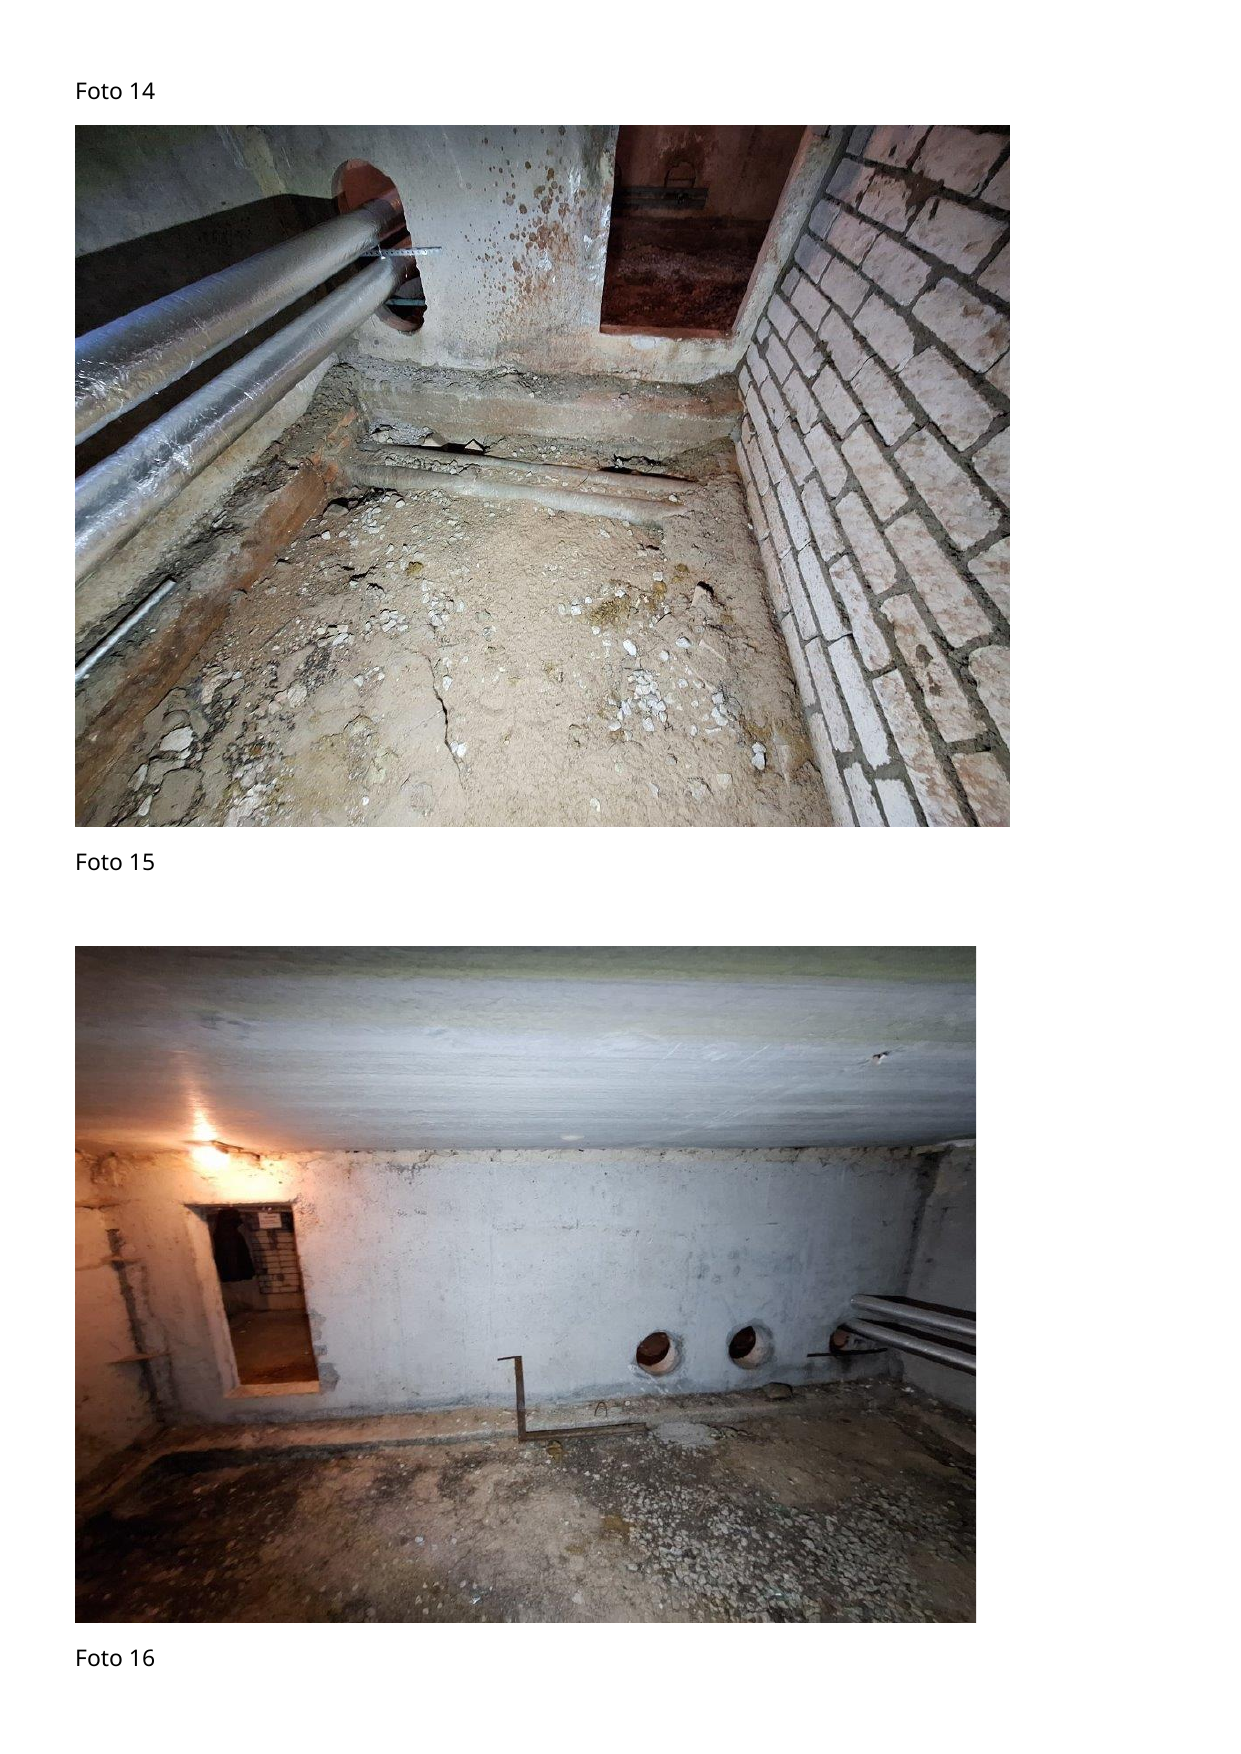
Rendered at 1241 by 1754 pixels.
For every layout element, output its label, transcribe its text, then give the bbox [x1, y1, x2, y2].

text Foto 15 [75, 846, 1165, 877]
picture [75, 125, 1010, 827]
text Foto 14 [75, 75, 1165, 106]
picture [75, 946, 977, 1623]
text Foto 16 [75, 1642, 1165, 1673]
